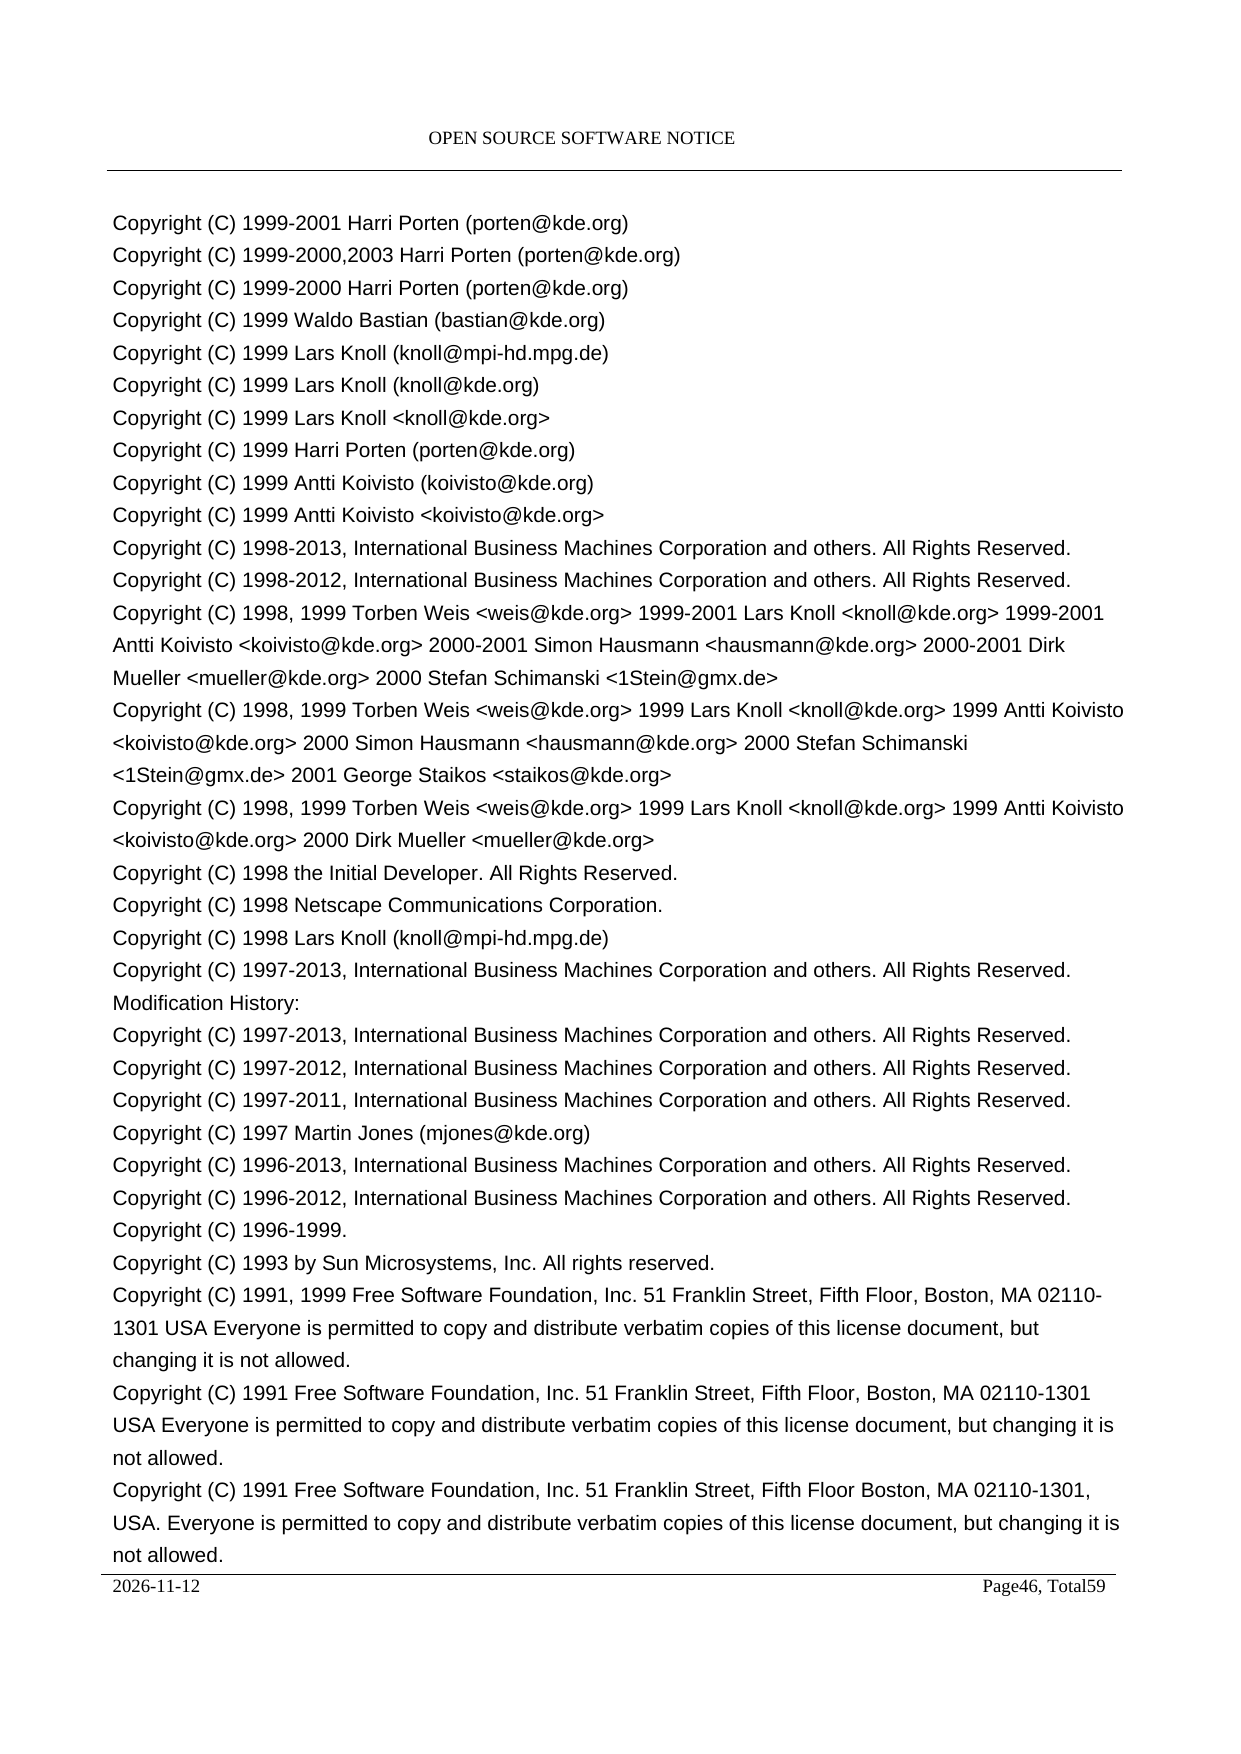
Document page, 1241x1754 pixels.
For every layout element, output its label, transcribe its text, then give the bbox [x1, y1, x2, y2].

text Copyright (C) 1999-2000,2003 Harri Porten (porten@kde.org) [112, 239, 1128, 271]
text Copyright (C) 1997-2013, International Business Machines Corporation and others. All Rights Reserved. Modification History: [112, 954, 1128, 1019]
text Copyright (C) 1998-2013, International Business Machines Corporation and others. All Rights Reserved. [112, 531, 1128, 564]
text Copyright (C) 1997-2011, International Business Machines Corporation and others. All Rights Reserved. [112, 1084, 1128, 1116]
text Copyright (C) 1996-2012, International Business Machines Corporation and others. All Rights Reserved. [112, 1181, 1128, 1214]
text Copyright (C) 1999 Lars Knoll <knoll@kde.org> [112, 401, 1128, 434]
text Copyright (C) 1996-2013, International Business Machines Corporation and others. All Rights Reserved. [112, 1149, 1128, 1181]
text Copyright (C) 1991, 1999 Free Software Foundation, Inc. 51 Franklin Street, Fifth Floor, Boston, MA 02110-1301 USA Everyone is permitted to copy and distribute verbatim copies of this license document, but changing it is not allowed. [112, 1279, 1128, 1376]
text Copyright (C) 1998, 1999 Torben Weis <weis@kde.org> 1999 Lars Knoll <knoll@kde.org> 1999 Antti Koivisto <koivisto@kde.org> 2000 Simon Hausmann <hausmann@kde.org> 2000 Stefan Schimanski <1Stein@gmx.de> 2001 George Staikos <staikos@kde.org> [112, 694, 1128, 791]
text Copyright (C) 1996-1999. [112, 1214, 1128, 1246]
text Copyright (C) 1999 Lars Knoll (knoll@mpi-hd.mpg.de) [112, 336, 1128, 369]
text Copyright (C) 1997 Martin Jones (mjones@kde.org) [112, 1116, 1128, 1149]
text Copyright (C) 1999 Harri Porten (porten@kde.org) [112, 434, 1128, 466]
text Copyright (C) 1998 the Initial Developer. All Rights Reserved. [112, 856, 1128, 889]
text Copyright (C) 1999 Antti Koivisto (koivisto@kde.org) [112, 466, 1128, 499]
text Copyright (C) 1997-2013, International Business Machines Corporation and others. All Rights Reserved. [112, 1019, 1128, 1051]
text Copyright (C) 1993 by Sun Microsystems, Inc. All rights reserved. [112, 1246, 1128, 1279]
text Copyright (C) 1998 Netscape Communications Corporation. [112, 889, 1128, 921]
text Copyright (C) 1999 Waldo Bastian (bastian@kde.org) [112, 304, 1128, 336]
text Copyright (C) 1999 Antti Koivisto <koivisto@kde.org> [112, 499, 1128, 531]
text Copyright (C) 1997-2012, International Business Machines Corporation and others. All Rights Reserved. [112, 1051, 1128, 1084]
text Copyright (C) 1998, 1999 Torben Weis <weis@kde.org> 1999 Lars Knoll <knoll@kde.org> 1999 Antti Koivisto <koivisto@kde.org> 2000 Dirk Mueller <mueller@kde.org> [112, 791, 1128, 856]
text Copyright (C) 1999-2001 Harri Porten (porten@kde.org) [112, 206, 1128, 239]
text Copyright (C) 1998 Lars Knoll (knoll@mpi-hd.mpg.de) [112, 921, 1128, 954]
text Copyright (C) 1999-2000 Harri Porten (porten@kde.org) [112, 271, 1128, 304]
text Copyright (C) 1998-2012, International Business Machines Corporation and others. All Rights Reserved. [112, 564, 1128, 596]
text Copyright (C) 1999 Lars Knoll (knoll@kde.org) [112, 369, 1128, 401]
text Copyright (C) 1998, 1999 Torben Weis <weis@kde.org> 1999-2001 Lars Knoll <knoll@kde.org> 1999-2001 Antti Koivisto <koivisto@kde.org> 2000-2001 Simon Hausmann <hausmann@kde.org> 2000-2001 Dirk Mueller <mueller@kde.org> 2000 Stefan Schimanski <1Stein@gmx.de> [112, 596, 1128, 694]
text Copyright (C) 1991 Free Software Foundation, Inc. 51 Franklin Street, Fifth Floor, Boston, MA 02110-1301 USA Everyone is permitted to copy and distribute verbatim copies of this license document, but changing it is not allowed. [112, 1376, 1128, 1474]
text Copyright (C) 1991 Free Software Foundation, Inc. 51 Franklin Street, Fifth Floor Boston, MA 02110-1301, USA. Everyone is permitted to copy and distribute verbatim copies of this license document, but changing it is not allowed. [112, 1474, 1128, 1571]
